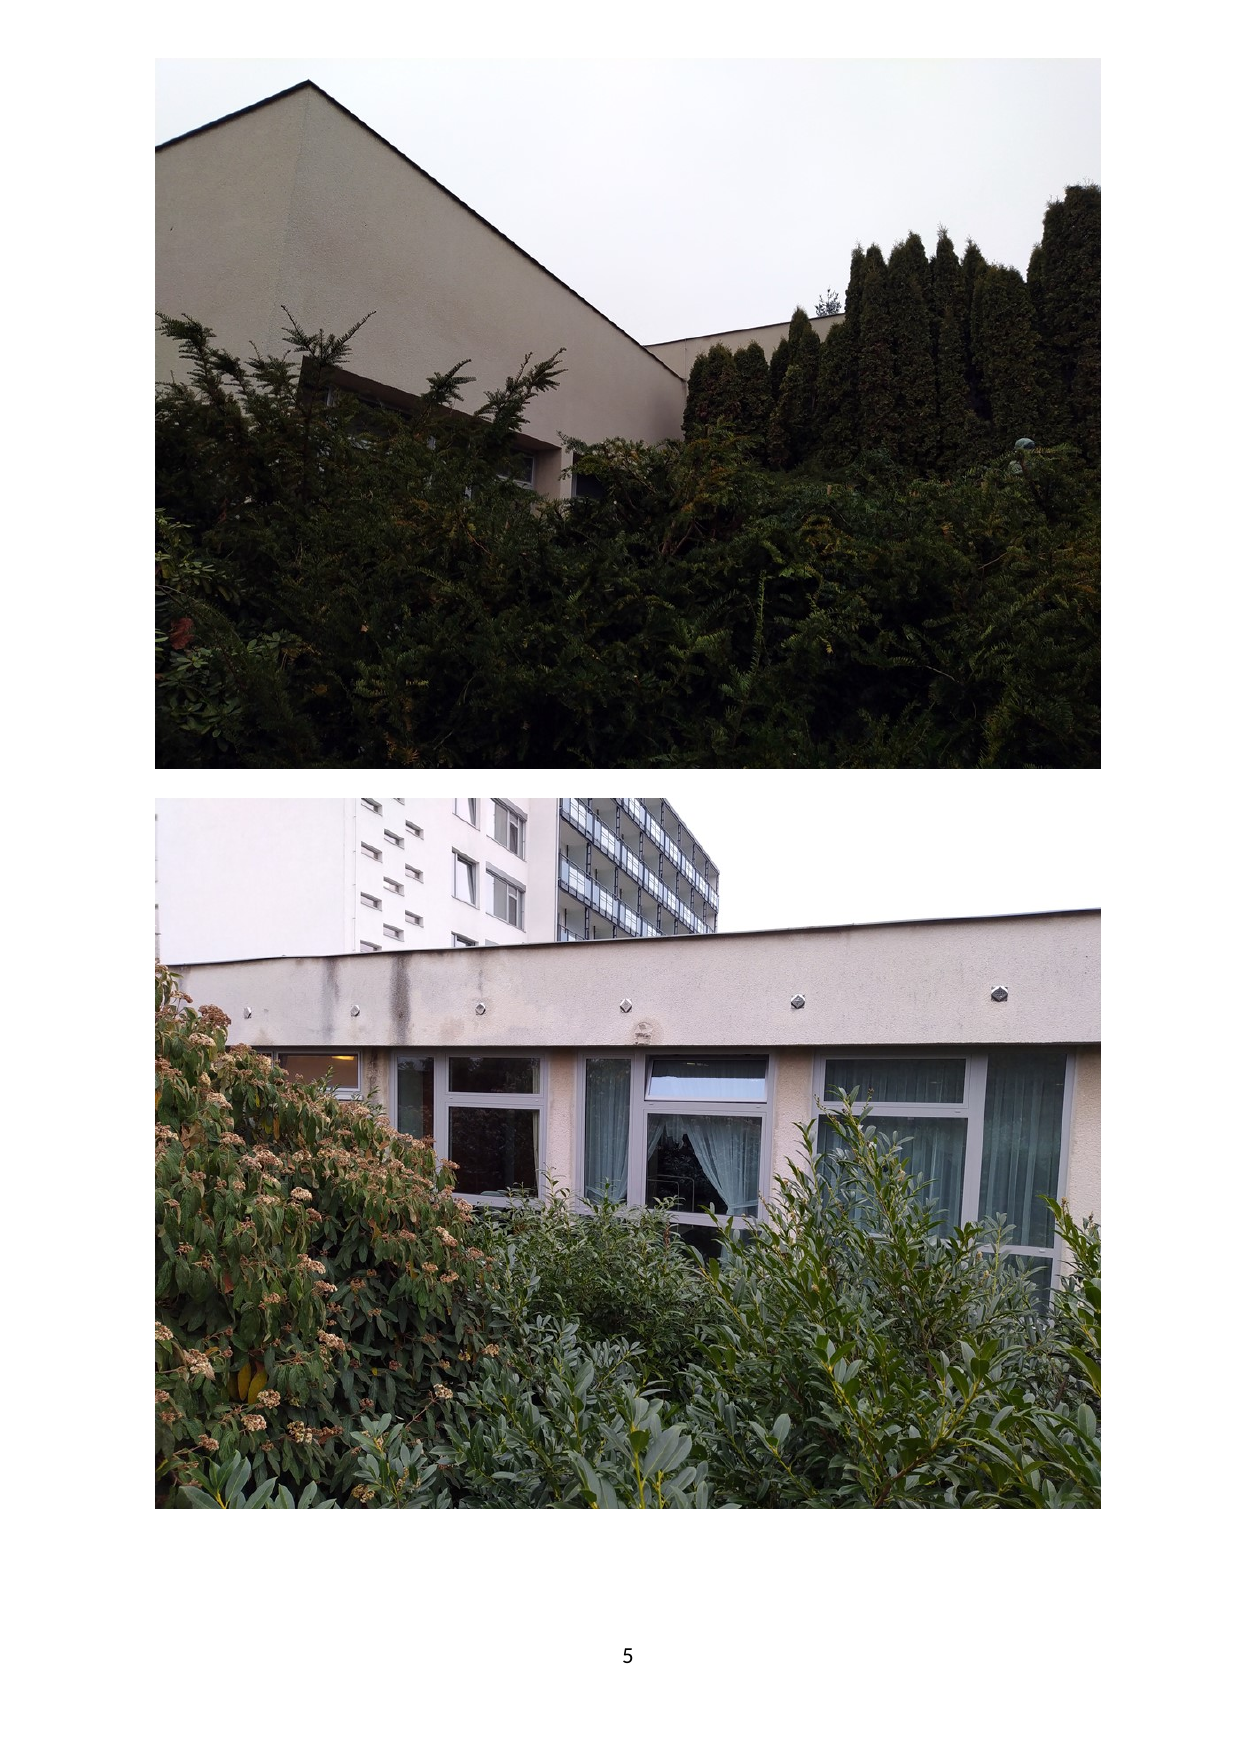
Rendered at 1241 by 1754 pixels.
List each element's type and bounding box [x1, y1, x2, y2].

picture [155, 58, 1101, 769]
picture [155, 798, 1101, 1509]
